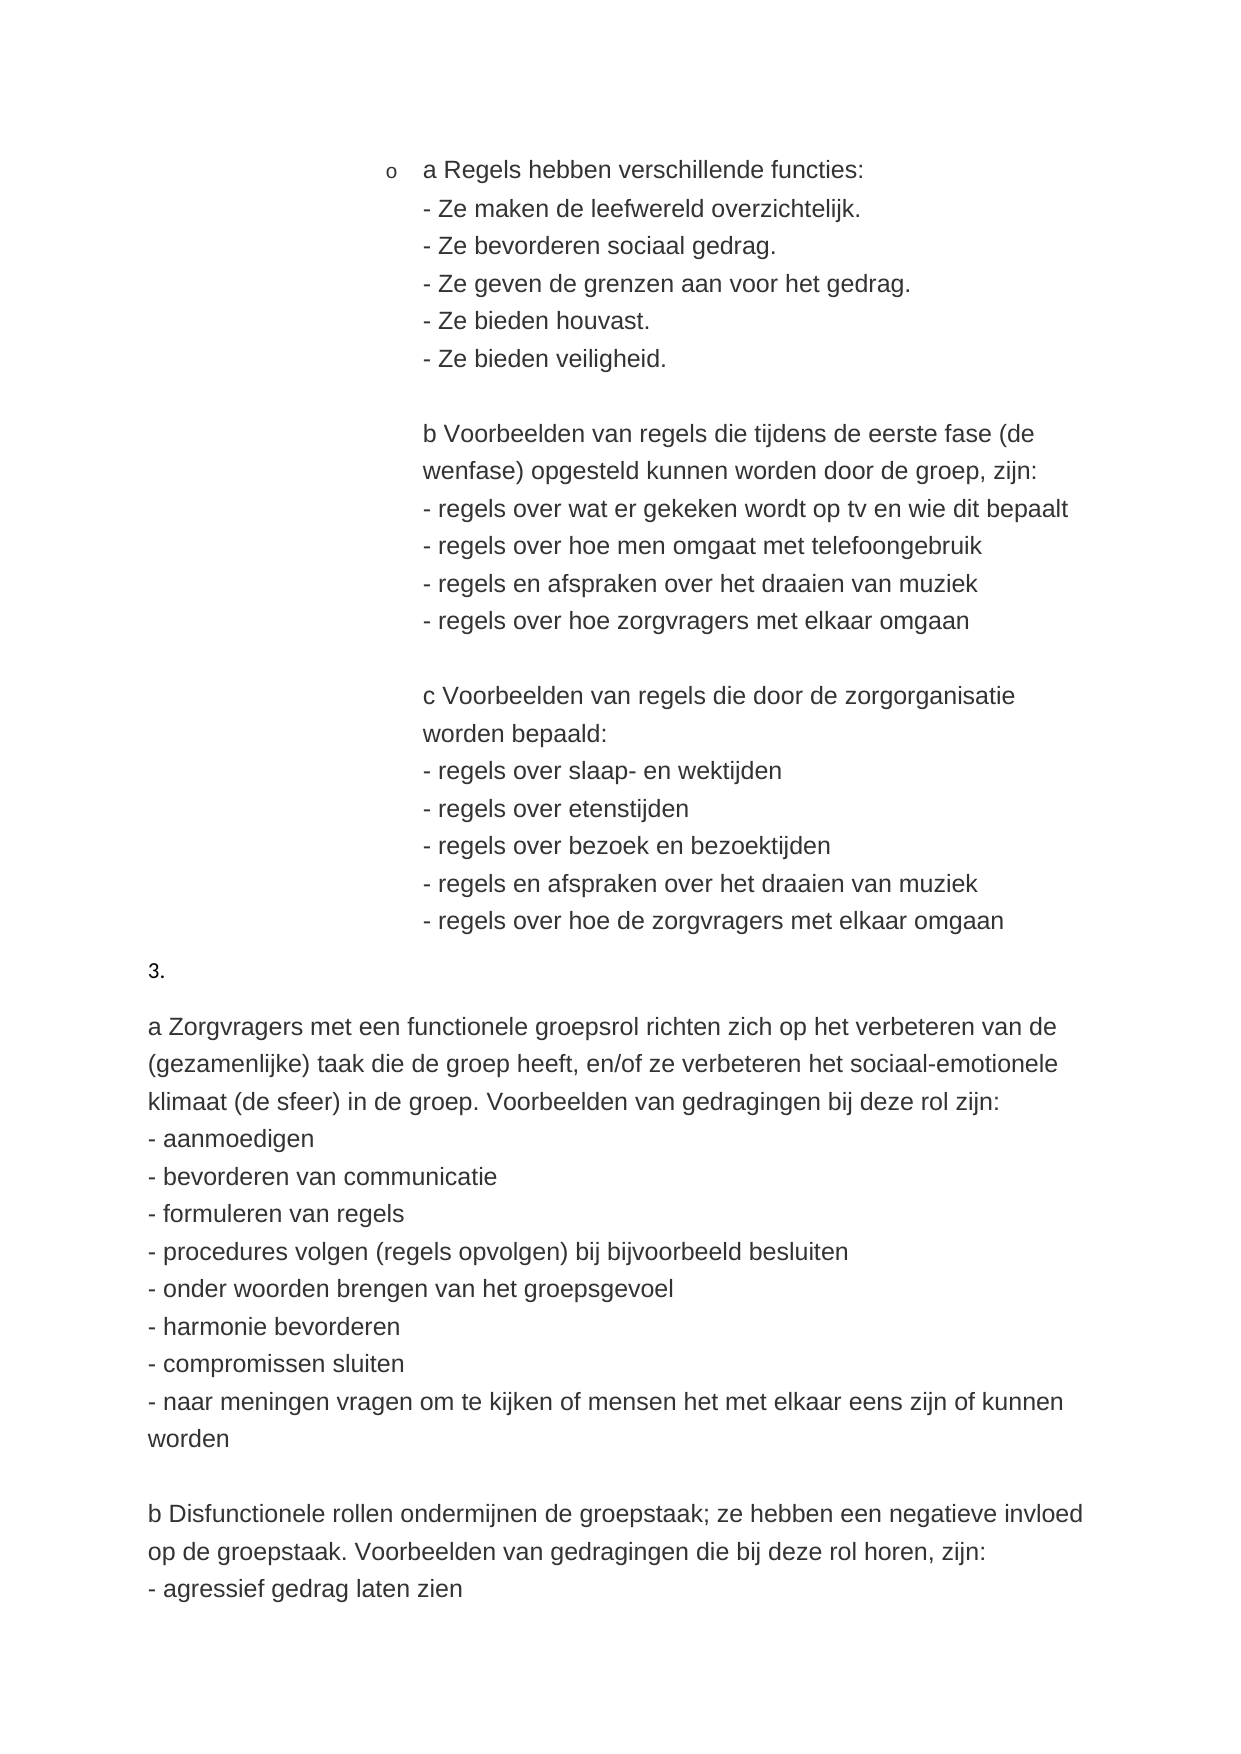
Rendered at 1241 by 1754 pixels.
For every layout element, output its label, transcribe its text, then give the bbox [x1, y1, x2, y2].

text 3. [148, 956, 1093, 984]
list a Regels hebben verschillende functies: - Ze maken de leefwereld overzichtelijk. - Ze bevorderen sociaal gedrag. - Ze geven de grenzen aan voor het gedrag. - Ze bieden houvast. - Ze bieden veiligheid. b Voorbeelden van regels die tijdens de eerste fase (de wenfase) opgesteld kunnen worden door de groep, zijn: - regels over wat er gekeken wordt op tv en wie dit bepaalt - regels over hoe men omgaat met telefoongebruik - regels en afspraken over het draaien van muziek - regels over hoe zorgvragers met elkaar omgaan c Voorbeelden van regels die door de zorgorganisatie worden bepaald: - regels over slaap- en wektijden - regels over etenstijden - regels over bezoek en bezoektijden - regels en afspraken over het draaien van muziek - regels over hoe de zorgvragers met elkaar omgaan [385, 148, 1093, 935]
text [148, 1003, 1093, 1603]
